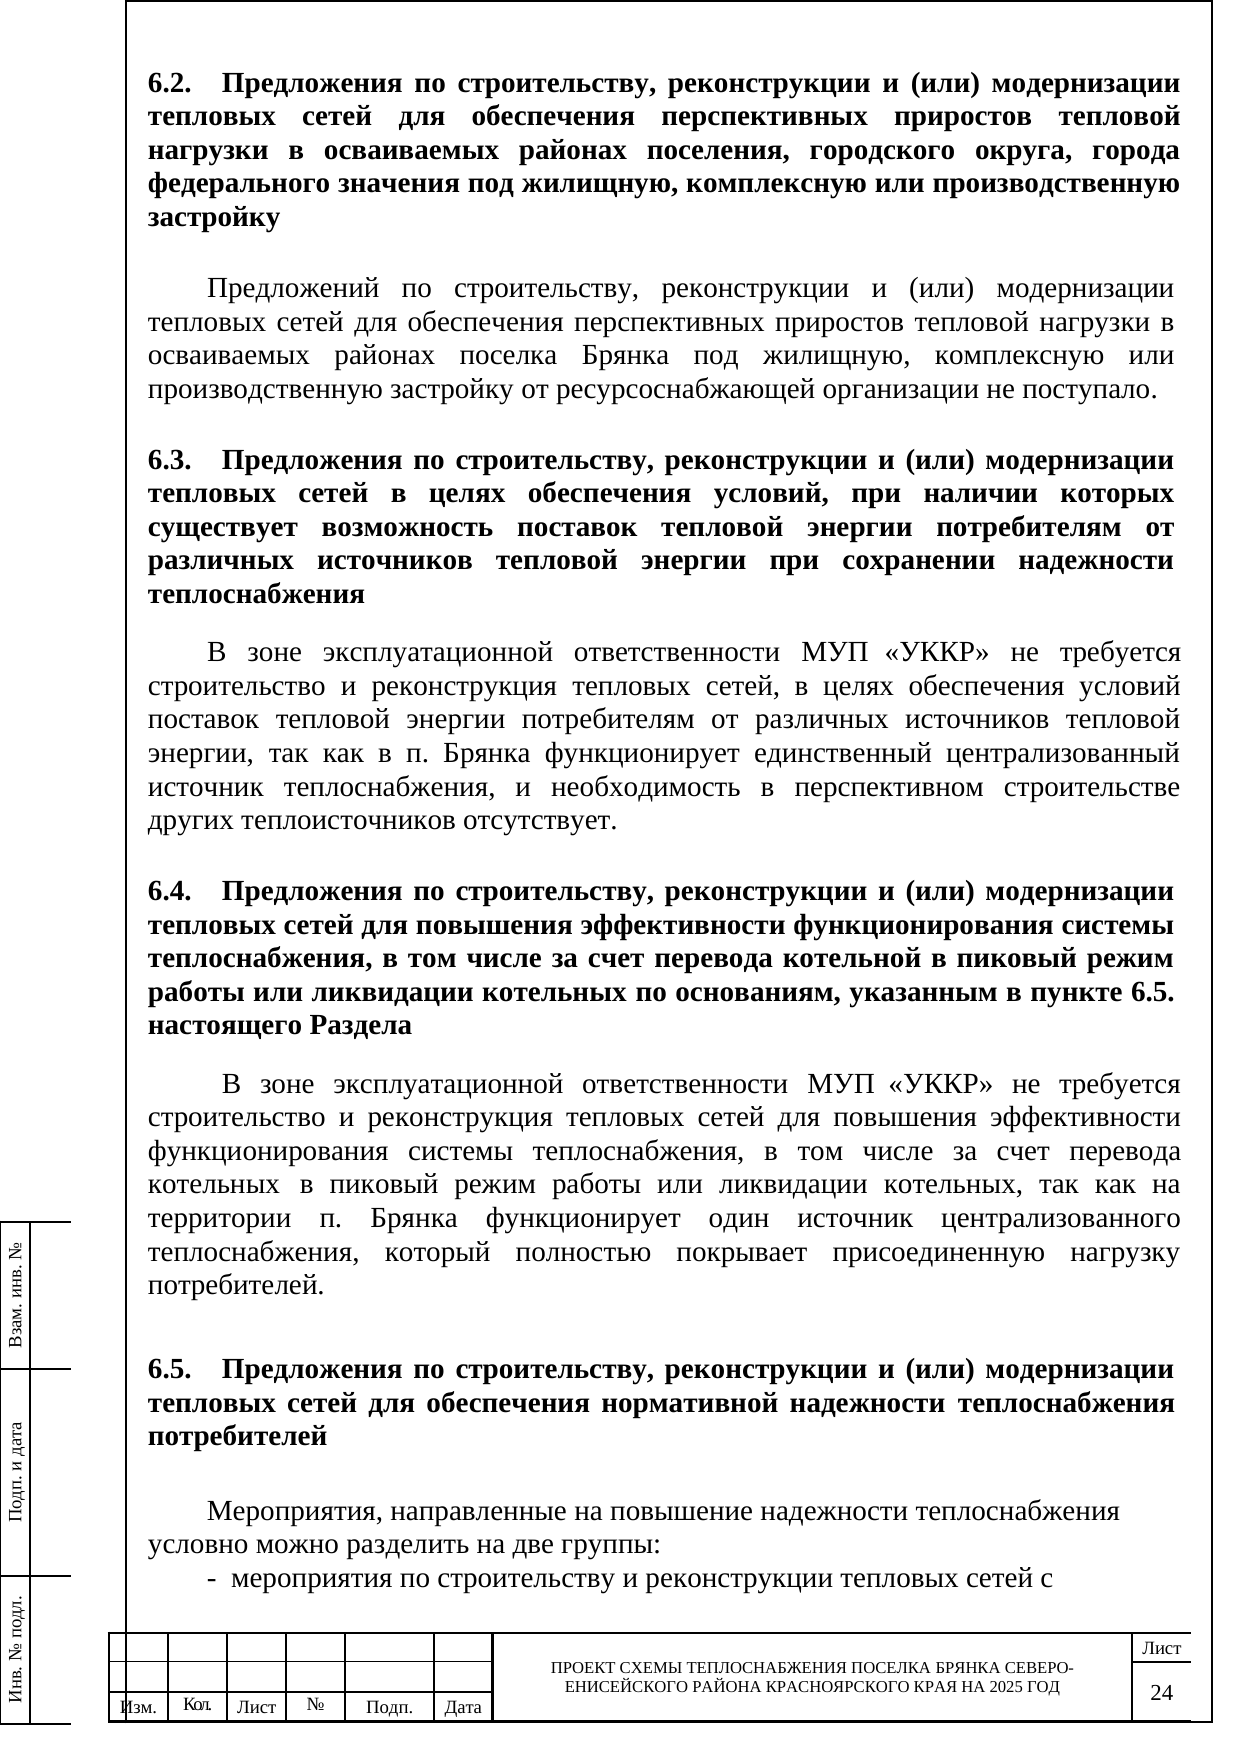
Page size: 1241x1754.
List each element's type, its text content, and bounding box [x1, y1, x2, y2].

subtitle Предложения по строительству, реконструкции и (или) модернизации тепловых сетей для обеспечения нормативной надежности теплоснабжения потребителей [148, 1351, 1175, 1452]
subtitle Предложения по строительству, реконструкции и (или) модернизации тепловых сетей для обеспечения перспективных приростов тепловой нагрузки в осваиваемых районах поселения, городского округа, города федерального значения под жилищную, комплексную или производственную застройку [148, 65, 1181, 233]
text Мероприятия, направленные на повышение надежности теплоснабжения условно можно разделить на две группы: [148, 1493, 1181, 1560]
subtitle Предложений по строительству, реконструкции и (или) модернизации тепловых сетей для обеспечения перспективных приростов тепловой нагрузки в осваиваемых районах поселка Брянка под жилищную, комплексную или производственную застройку от ресурсоснабжающей организации не поступало. [148, 270, 1175, 404]
subtitle Предложения по строительству, реконструкции и (или) модернизации тепловых сетей для повышения эффективности функционирования системы теплоснабжения, в том числе за счет перевода котельной в пиковый режим работы или ликвидации котельных по основаниям, указанным в пункте 6.5. настоящего Раздела [148, 873, 1175, 1041]
text В зоне эксплуатационной ответственности МУП «УККР» не требуется строительство и реконструкция тепловых сетей, в целях обеспечения условий поставок тепловой энергии потребителям от различных источников тепловой энергии, так как в п. Брянка функционирует единственный централизованный источник теплоснабжения, и необходимость в перспективном строительстве других теплоисточников отсутствует. [148, 634, 1181, 836]
text В зоне эксплуатационной ответственности МУП «УККР» не требуется строительство и реконструкция тепловых сетей для повышения эффективности функционирования системы теплоснабжения, в том числе за счет перевода котельных в пиковый режим работы или ликвидации котельных, так как на территории п. Брянка функционирует один источник централизованного теплоснабжения, который полностью покрывает присоединенную нагрузку потребителей. [148, 1066, 1181, 1301]
subtitle Предложения по строительству, реконструкции и (или) модернизации тепловых сетей в целях обеспечения условий, при наличии которых существует возможность поставок тепловой энергии потребителям от различных источников тепловой энергии при сохранении надежности теплоснабжения [148, 442, 1175, 609]
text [148, 1560, 1181, 1594]
